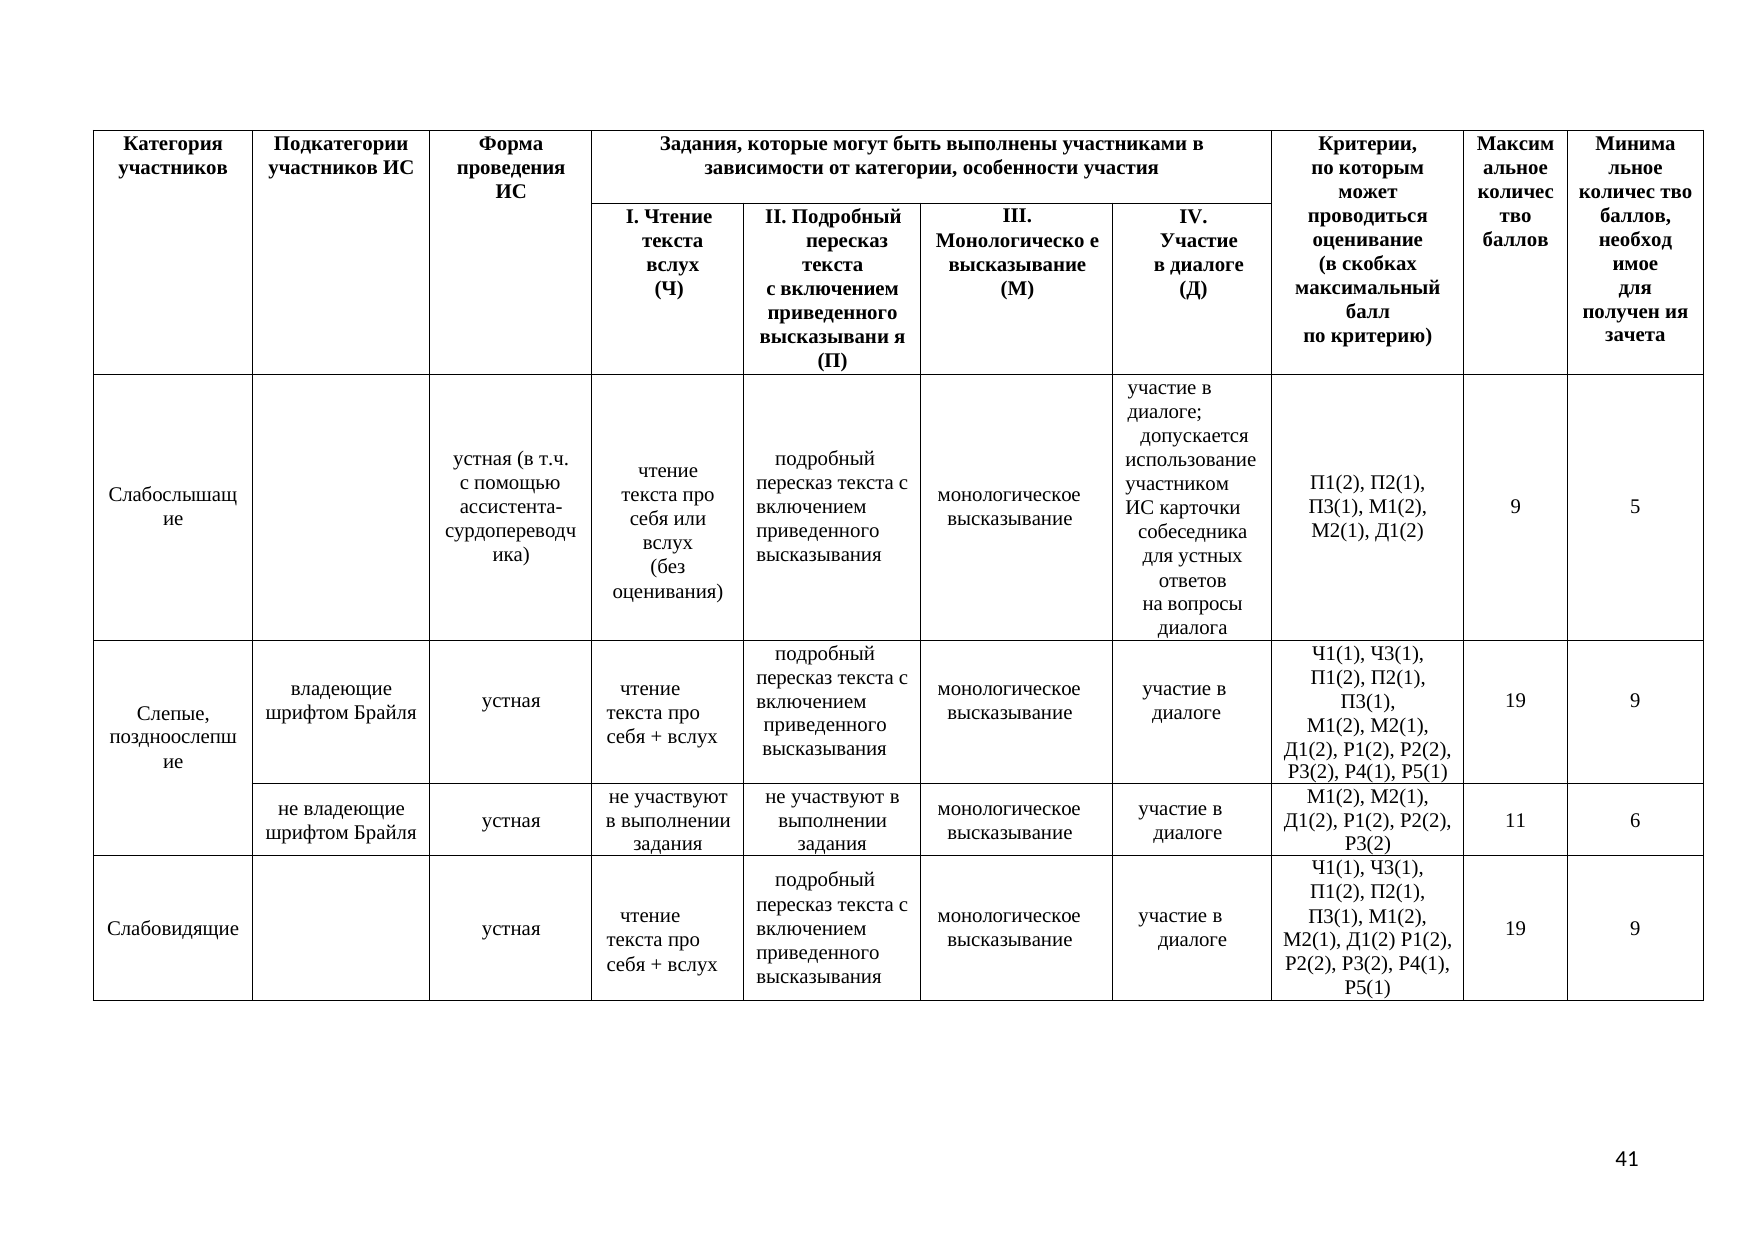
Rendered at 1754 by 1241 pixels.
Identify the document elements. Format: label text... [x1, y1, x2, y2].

table_cell II. Подробный пересказ текста с включением приведенного высказывани я (П) [744, 204, 920, 374]
table_header Задания, которые могут быть выполнены участниками в зависимости от категории, особенности участия [592, 131, 1271, 203]
table_cell владеющие шрифтом Брайля [253, 641, 429, 783]
table_cell 19 [1464, 856, 1567, 999]
table_cell участие в диалоге; допускается использование участником ИС карточки собеседника для устных ответов на вопросы диалога [1113, 375, 1271, 639]
table_cell участие в диалоге [1113, 641, 1271, 783]
table_header Максим альное количес тво баллов [1464, 131, 1567, 374]
table_header Подкатегории участников ИС [253, 131, 429, 374]
table_cell Ч1(1), Ч3(1), П1(2), П2(1), П3(1), М1(2), М2(1), Д1(2), Р1(2), Р2(2), Р3(2), Р4(1), Р5(1) [1272, 641, 1463, 783]
table_cell участие в диалоге [1113, 856, 1271, 999]
table_cell Слабовидящие [94, 856, 252, 999]
table_cell участие в диалоге [1113, 784, 1271, 855]
table_header Критерии, по которым может проводиться оценивание (в скобках максимальный балл по критерию) [1272, 131, 1463, 374]
table_cell Ч1(1), Ч3(1), П1(2), П2(1), П3(1), М1(2), М2(1), Д1(2) Р1(2), Р2(2), Р3(2), Р4(1), Р5(1) [1272, 856, 1463, 999]
table_cell устная [430, 641, 591, 783]
table_cell чтение текста про себя + вслух [592, 641, 743, 783]
table_cell подробный пересказ текста с включением приведенного высказывания [744, 856, 920, 999]
table_cell подробный пересказ текста с включением приведенного высказывания [744, 375, 920, 639]
table_header Форма проведения ИС [430, 131, 591, 374]
table_cell 6 [1568, 784, 1703, 855]
table_cell IV. Участие в диалоге (Д) [1113, 204, 1271, 374]
table_cell 9 [1464, 375, 1567, 639]
table_cell 11 [1464, 784, 1567, 855]
table_cell монологическое высказывание [921, 856, 1112, 999]
table_header Минима льное количес тво баллов, необход имое для получен ия зачета [1568, 131, 1703, 374]
table_cell не участвуют в выполнении задания [744, 784, 920, 855]
table_cell не владеющие шрифтом Брайля [253, 784, 429, 855]
table_cell монологическое высказывание [921, 375, 1112, 639]
table_cell устная (в т.ч. с помощью ассистента- сурдопереводч ика) [430, 375, 591, 639]
table_cell П1(2), П2(1), П3(1), М1(2), М2(1), Д1(2) [1272, 375, 1463, 639]
table_cell 9 [1568, 641, 1703, 783]
table_cell [253, 856, 429, 999]
table_cell М1(2), М2(1), Д1(2), Р1(2), Р2(2), Р3(2) [1272, 784, 1463, 855]
table_cell чтение текста про себя или вслух (без оценивания) [592, 375, 743, 639]
table_cell 5 [1568, 375, 1703, 639]
table_cell 19 [1464, 641, 1567, 783]
table_cell устная [430, 784, 591, 855]
table_cell 9 [1568, 856, 1703, 999]
table_cell Слабослышащ ие [94, 375, 252, 639]
table_cell I. Чтение текста вслух (Ч) [592, 204, 743, 374]
table_cell монологическое высказывание [921, 641, 1112, 783]
table_header Категория участников [94, 131, 252, 374]
table_cell III. Монологическо е высказывание (М) [921, 204, 1112, 374]
table_cell монологическое высказывание [921, 784, 1112, 855]
table_cell не участвуют в выполнении задания [592, 784, 743, 855]
table_cell Слепые, поздноослепш ие [94, 641, 252, 855]
table_cell [253, 375, 429, 639]
table_cell чтение текста про себя + вслух [592, 856, 743, 999]
table_cell подробный пересказ текста с включением приведенного высказывания [744, 641, 920, 783]
table_cell устная [430, 856, 591, 999]
